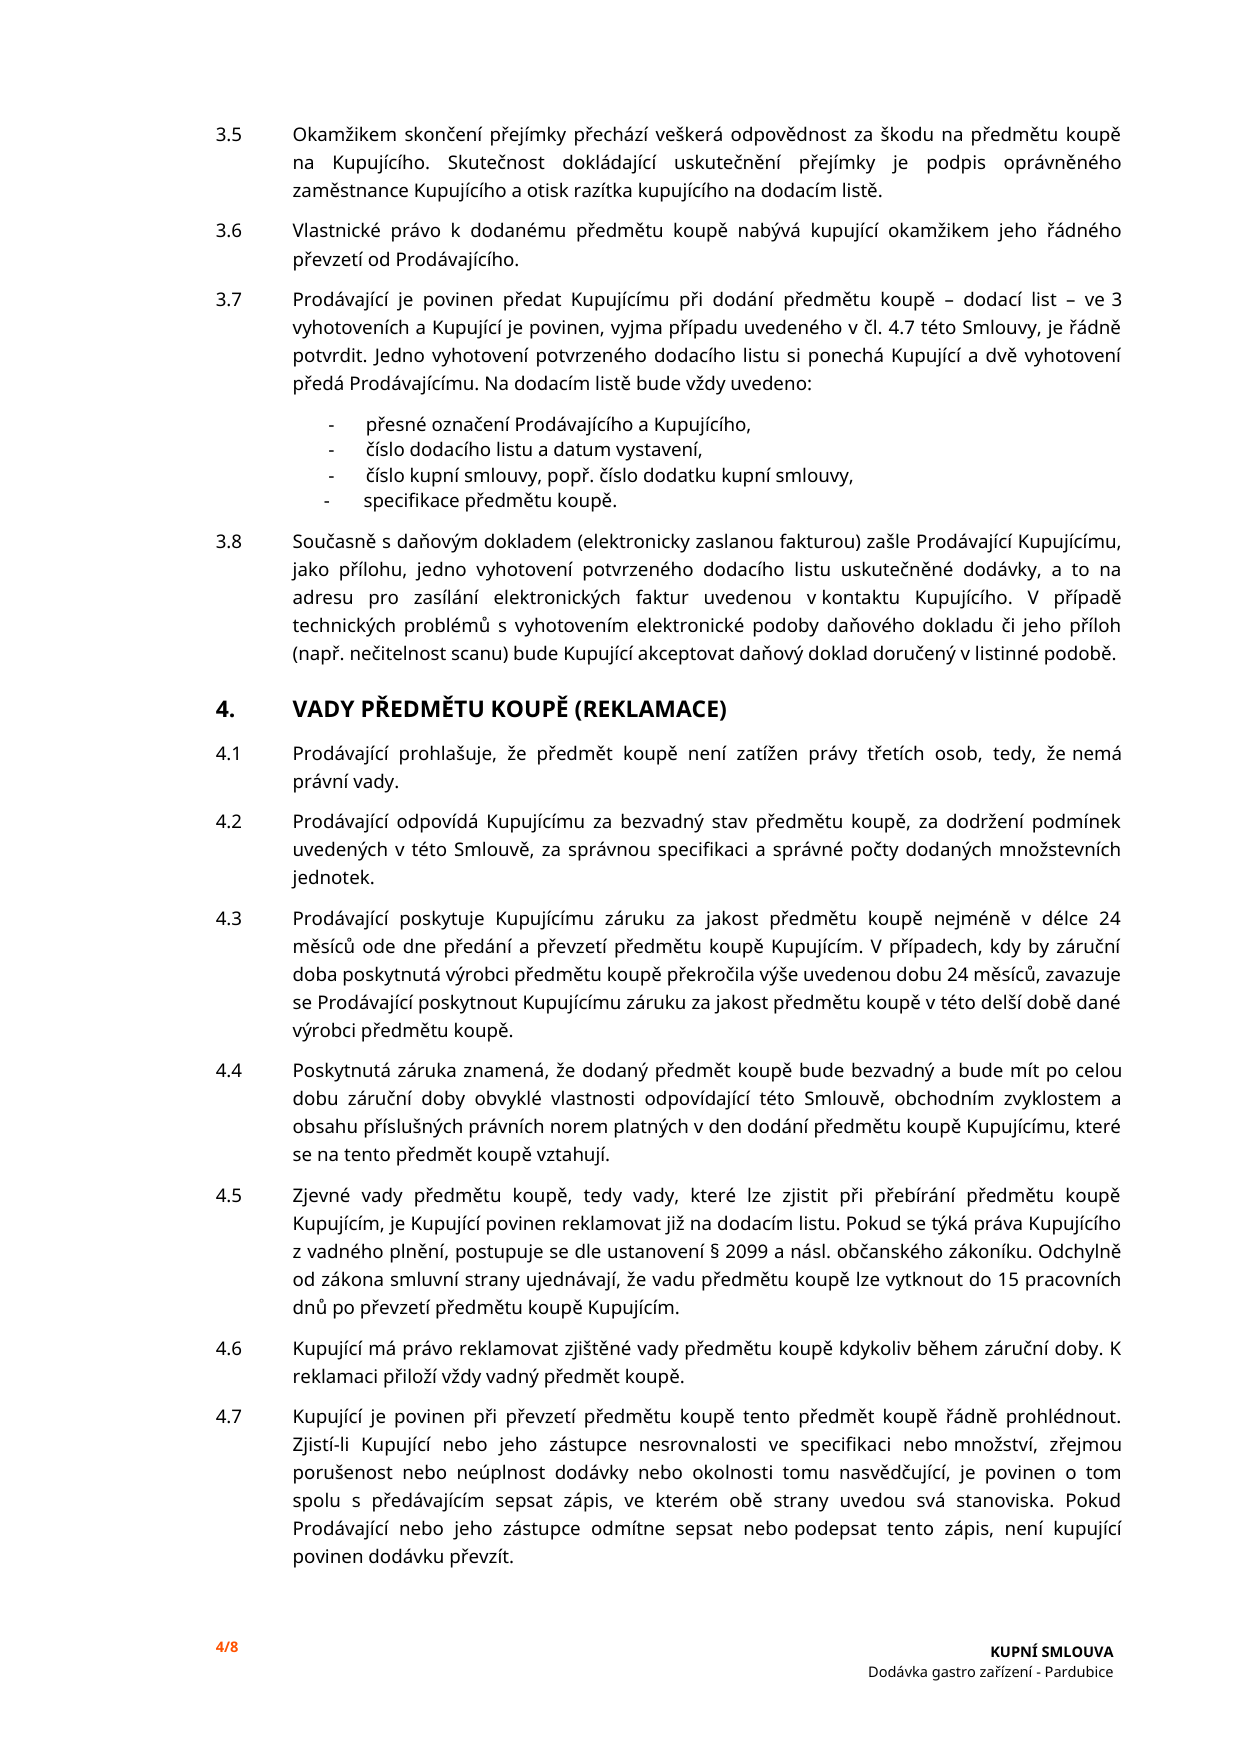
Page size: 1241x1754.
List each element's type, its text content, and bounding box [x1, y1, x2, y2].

text vady předmětu koupě (reklamace) [216, 693, 1122, 724]
text Prodávající poskytuje Kupujícímu záruku za jakost předmětu koupě nejméně v délce 24 měsíců ode dne předání a převzetí předmětu koupě Kupujícím. V případech, kdy by záruční doba poskytnutá výrobci předmětu koupě překročila výše uvedenou dobu 24 měsíců, zavazuje se Prodávající poskytnout Kupujícímu záruku za jakost předmětu koupě v této delší době dané výrobci předmětu koupě. [216, 905, 1122, 1043]
text Prodávající odpovídá Kupujícímu za bezvadný stav předmětu koupě, za dodržení podmínek uvedených v této Smlouvě, za správnou specifikaci a správné počty dodaných množstevních jednotek. [216, 808, 1122, 890]
text Poskytnutá záruka znamená, že dodaný předmět koupě bude bezvadný a bude mít po celou dobu záruční doby obvyklé vlastnosti odpovídající této Smlouvě, obchodním zvyklostem a obsahu příslušných právních norem platných v den dodání předmětu koupě Kupujícímu, které se na tento předmět koupě vztahují. [216, 1058, 1122, 1167]
text - specifikace předmětu koupě. [319, 487, 1122, 513]
text Okamžikem skončení přejímky přechází veškerá odpovědnost za škodu na předmětu koupě na Kupujícího. Skutečnost dokládající uskutečnění přejímky je podpis oprávněného zaměstnance Kupujícího a otisk razítka kupujícího na dodacím listě. [216, 121, 1122, 203]
text Současně s daňovým dokladem (elektronicky zaslanou fakturou) zašle Prodávající Kupujícímu, jako přílohu, jedno vyhotovení potvrzeného dodacího listu uskutečněné dodávky, a to na adresu pro zasílání elektronických faktur uvedenou v kontaktu Kupujícího. V případě technických problémů s vyhotovením elektronické podoby daňového dokladu či jeho příloh (např. nečitelnost scanu) bude Kupující akceptovat daňový doklad doručený v listinné podobě. [216, 528, 1122, 666]
text Vlastnické právo k dodanému předmětu koupě nabývá kupující okamžikem jeho řádného převzetí od Prodávajícího. [216, 218, 1122, 271]
list číslo kupní smlouvy, popř. číslo dodatku kupní smlouvy, [328, 462, 1122, 487]
list číslo dodacího listu a datum vystavení, [328, 436, 1122, 462]
list přesné označení Prodávajícího a Kupujícího, [328, 411, 1122, 436]
text Kupující má právo reklamovat zjištěné vady předmětu koupě kdykoliv během záruční doby. K reklamaci přiloží vždy vadný předmět koupě. [216, 1335, 1122, 1388]
text Kupující je povinen při převzetí předmětu koupě tento předmět koupě řádně prohlédnout. Zjistí-li Kupující nebo jeho zástupce nesrovnalosti ve specifikaci nebo množství, zřejmou porušenost nebo neúplnost dodávky nebo okolnosti tomu nasvědčující, je povinen o tom spolu s předávajícím sepsat zápis, ve kterém obě strany uvedou svá stanoviska. Pokud Prodávající nebo jeho zástupce odmítne sepsat nebo podepsat tento zápis, není kupující povinen dodávku převzít. [216, 1403, 1122, 1569]
text Prodávající prohlašuje, že předmět koupě není zatížen právy třetích osob, tedy, že nemá právní vady. [216, 740, 1122, 793]
text Prodávající je povinen předat Kupujícímu při dodání předmětu koupě – dodací list – ve 3 vyhotoveních a Kupující je povinen, vyjma případu uvedeného v čl. 4.7 této Smlouvy, je řádně potvrdit. Jedno vyhotovení potvrzeného dodacího listu si ponechá Kupující a dvě vyhotovení předá Prodávajícímu. Na dodacím listě bude vždy uvedeno: [216, 286, 1122, 396]
text Zjevné vady předmětu koupě, tedy vady, které lze zjistit při přebírání předmětu koupě Kupujícím, je Kupující povinen reklamovat již na dodacím listu. Pokud se týká práva Kupujícího z vadného plnění, postupuje se dle ustanovení § 2099 a násl. občanského zákoníku. Odchylně od zákona smluvní strany ujednávají, že vadu předmětu koupě lze vytknout do 15 pracovních dnů po převzetí předmětu koupě Kupujícím. [216, 1182, 1122, 1320]
